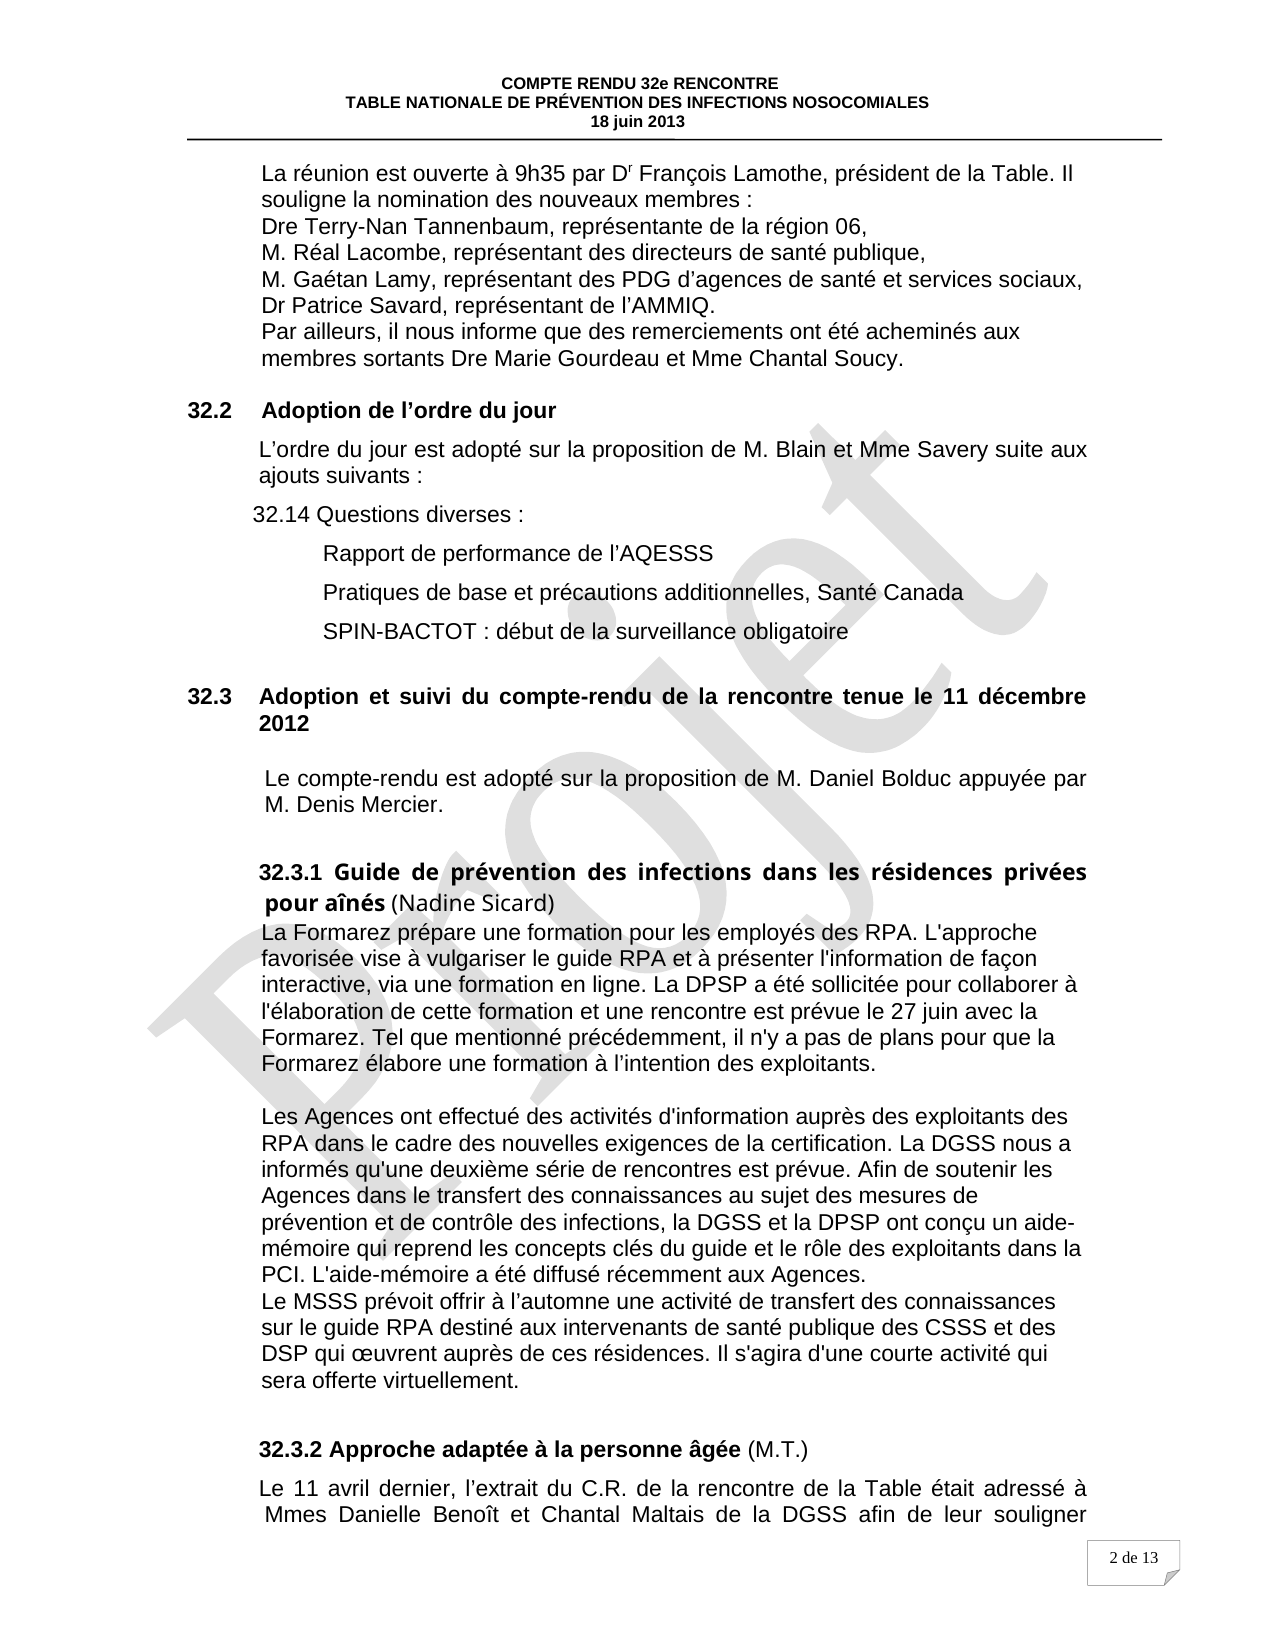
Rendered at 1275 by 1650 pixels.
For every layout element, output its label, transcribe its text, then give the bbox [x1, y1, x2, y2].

text L’ordre du jour est adopté sur la proposition de M. Blain et Mme Savery suite aux ajouts suivants : [246, 436, 1088, 489]
text 32.3.1 Guide de prévention des infections dans les résidences privées pour aînés (Nadine Sicard) [258, 856, 1088, 919]
text Rapport de performance de l’AQESSS [320, 540, 1088, 567]
text M. Gaétan Lamy, représentant des PDG d’agences de santé et services sociaux, [261, 266, 1088, 292]
text 32.2 Adoption de l’ordre du jour [187, 397, 1088, 424]
text Dre Terry-Nan Tannenbaum, représentante de la région 06, [261, 213, 1088, 239]
text Le MSSS prévoit offrir à l’automne une activité de transfert des connaissances sur le guide RPA destiné aux intervenants de santé publique des CSSS et des DSP qui œuvrent auprès de ces résidences. Il s'agira d'une courte activité qui sera offerte virtuellement. [261, 1288, 1088, 1395]
text La Formarez prépare une formation pour les employés des RPA. L'approche favorisée vise à vulgariser le guide RPA et à présenter l'information de façon interactive, via une formation en ligne. La DPSP a été sollicitée pour collaborer à l'élaboration de cette formation et une rencontre est prévue le 27 juin avec la Formarez. Tel que mentionné précédemment, il n'y a pas de plans pour que la Formarez élabore une formation à l’intention des exploitants. [261, 919, 1088, 1077]
text Dr Patrice Savard, représentant de l’AMMIQ. [261, 292, 1088, 318]
text M. Réal Lacombe, représentant des directeurs de santé publique, [261, 239, 1088, 266]
text 32.3 Adoption et suivi du compte-rendu de la rencontre tenue le 11 décembre 2012 [187, 683, 1088, 736]
text 32.14 Questions diverses : [246, 501, 1088, 528]
text La réunion est ouverte à 9h35 par Dr François Lamothe, président de la Table. Il souligne la nomination des nouveaux membres : [261, 160, 1088, 213]
text Par ailleurs, il nous informe que des remerciements ont été acheminés aux membres sortants Dre Marie Gourdeau et Mme Chantal Soucy. [261, 318, 1088, 371]
text 32.3.2 Approche adaptée à la personne âgée (M.T.) [258, 1436, 1088, 1462]
text Pratiques de base et précautions additionnelles, Santé Canada [320, 579, 1088, 605]
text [258, 1475, 1088, 1528]
text SPIN-BACTOT : début de la surveillance obligatoire [320, 618, 1088, 644]
text Le compte-rendu est adopté sur la proposition de M. Daniel Bolduc appuyée par M. Denis Mercier. [264, 764, 1088, 817]
text Les Agences ont effectué des activités d'information auprès des exploitants des RPA dans le cadre des nouvelles exigences de la certification. La DGSS nous a informés qu'une deuxième série de rencontres est prévue. Afin de soutenir les Agences dans le transfert des connaissances au sujet des mesures de prévention et de contrôle des infections, la DGSS et la DPSP ont conçu un aide-mémoire qui reprend les concepts clés du guide et le rôle des exploitants dans la PCI. L'aide-mémoire a été diffusé récemment aux Agences. [261, 1103, 1088, 1288]
